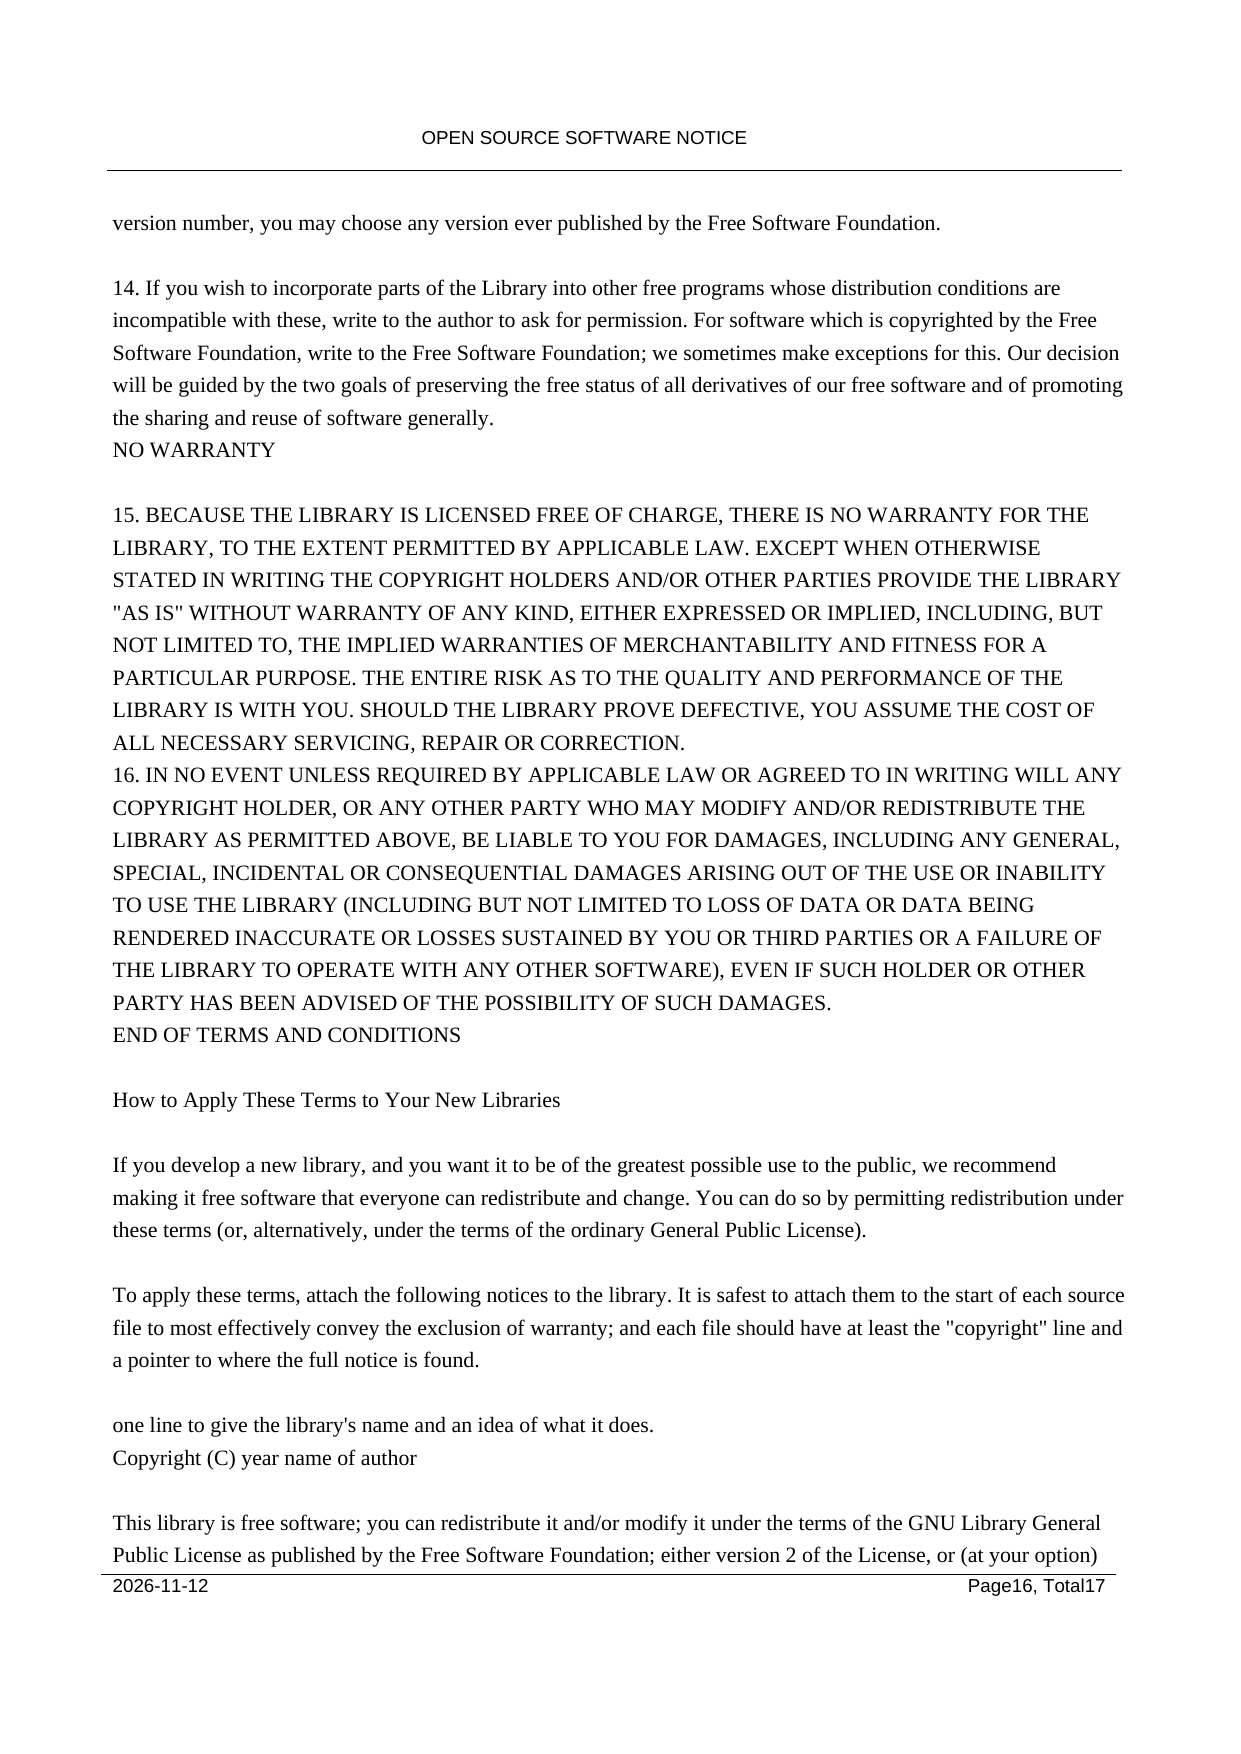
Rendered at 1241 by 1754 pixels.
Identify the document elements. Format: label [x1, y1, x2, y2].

text [112, 206, 1128, 1571]
